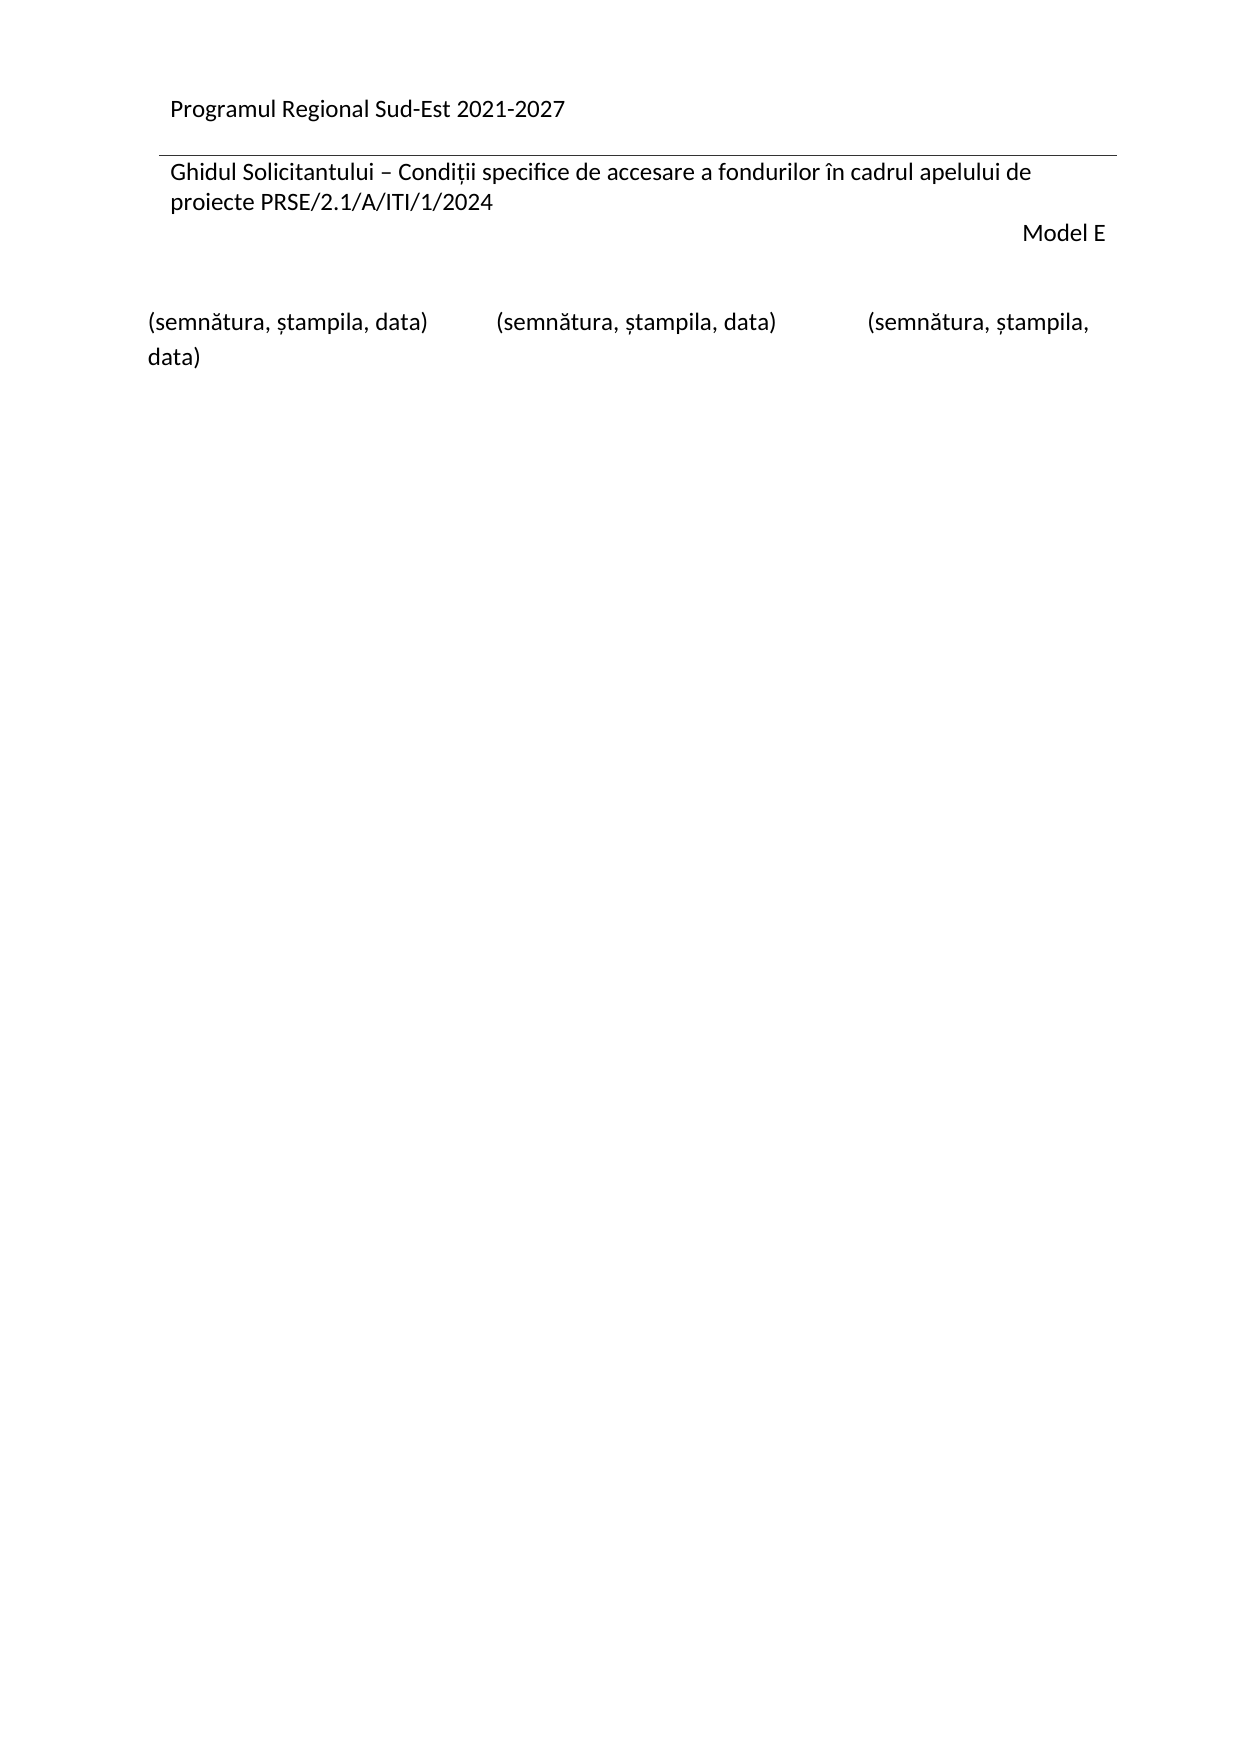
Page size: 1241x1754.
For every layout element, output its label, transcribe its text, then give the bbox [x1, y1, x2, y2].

text (semnătura, ștampila, data) (semnătura, ștampila, data) (semnătura, ștampila, data) [148, 306, 1093, 371]
